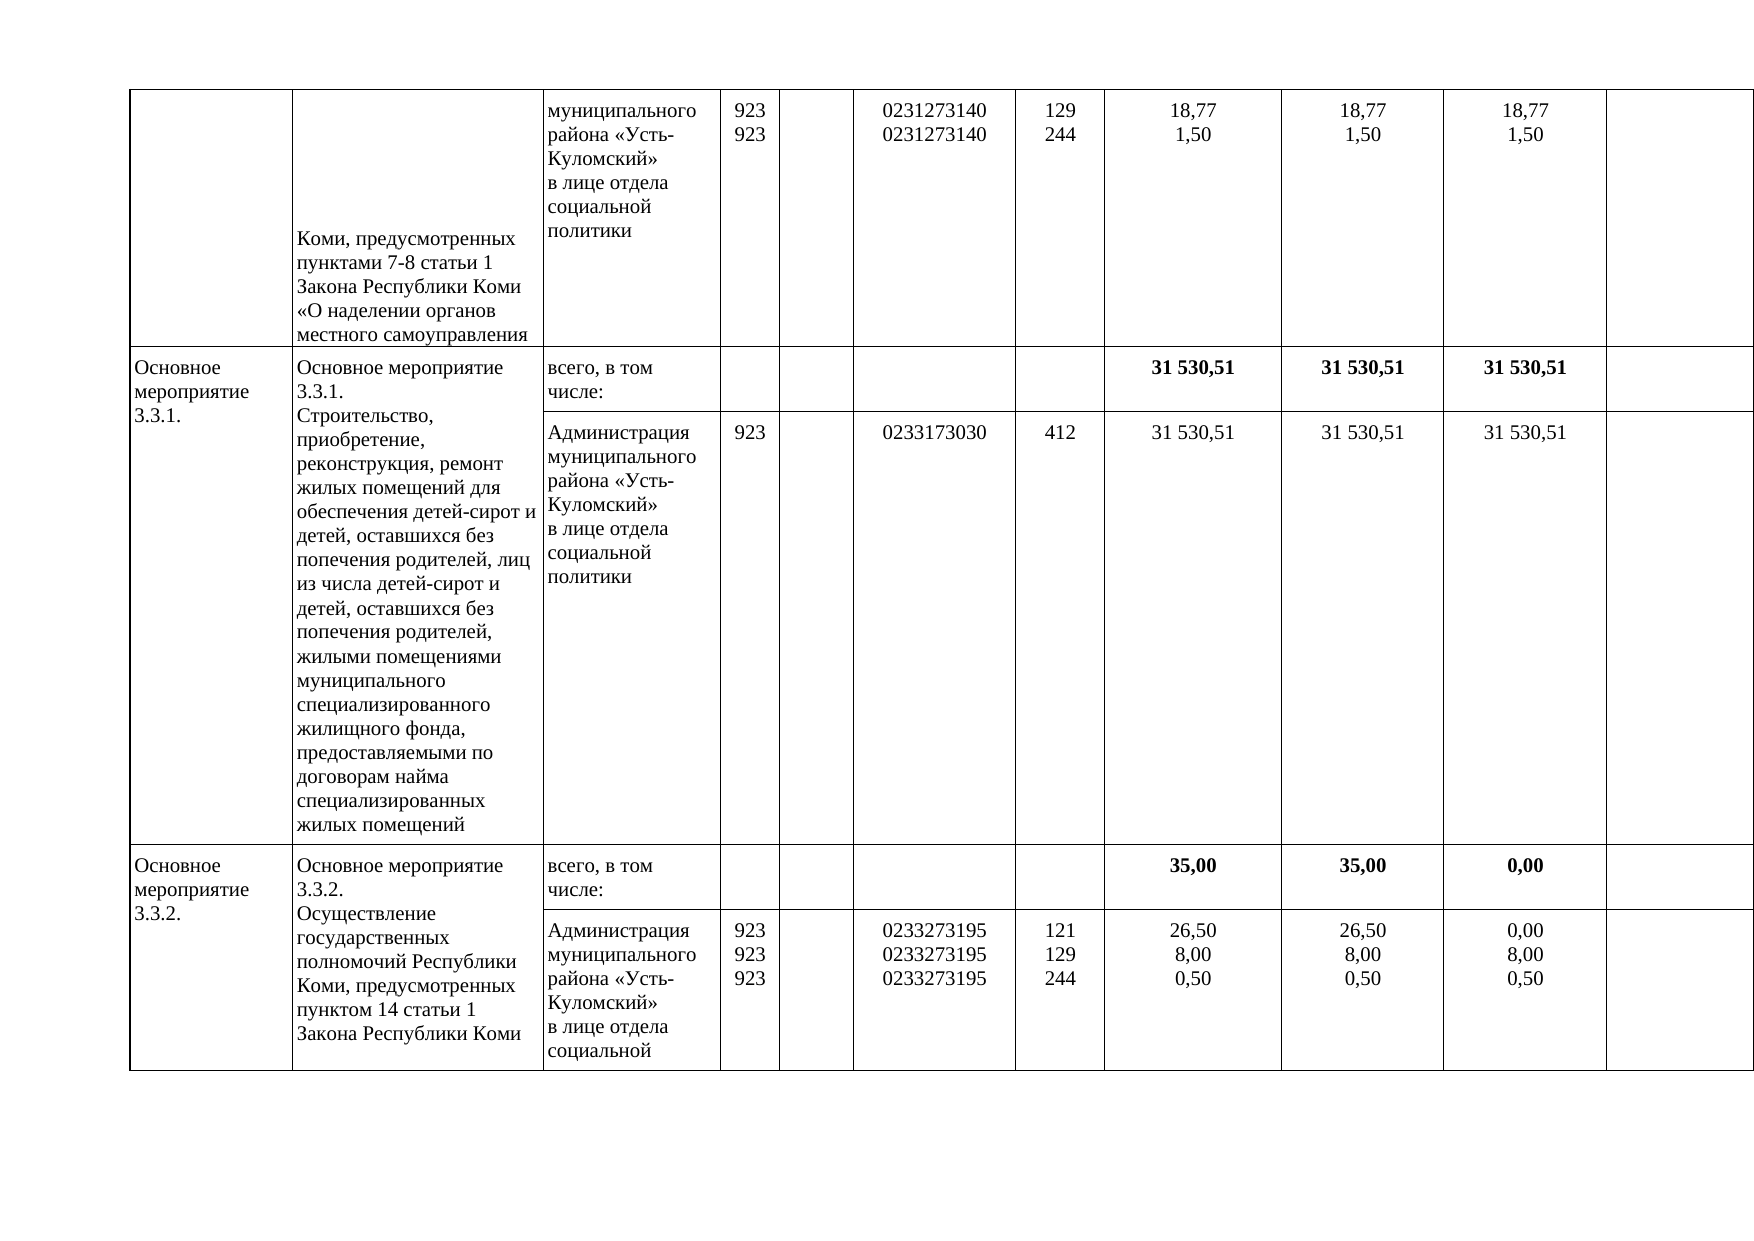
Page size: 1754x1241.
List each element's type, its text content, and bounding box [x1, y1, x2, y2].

table_cell [854, 347, 1015, 411]
table_cell 62,14 18,77 1,50 [1444, 90, 1606, 346]
table_cell [721, 347, 779, 411]
table_cell 0,00 8,00 0,50 [1444, 910, 1606, 1070]
table_cell [721, 845, 779, 909]
table_cell 121 129 244 [1016, 910, 1104, 1070]
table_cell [854, 90, 1015, 346]
table_cell [854, 845, 1015, 909]
table_cell Администрация муниципального района «Усть-Куломский» в лице отдела социальной политики [544, 412, 720, 844]
table_cell Основное мероприятие 3.3.1. Строительство, приобретение, реконструкция, ремонт жилых помещений для обеспечения детей-сирот и детей, оставшихся без попечения родителей, лиц из числа детей-сирот и детей, оставшихся без попечения родителей, жилыми помещениями муниципального специализированного жилищного фонда, предоставляемыми по договорам найма специализированных жилых помещений [293, 347, 543, 844]
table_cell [544, 910, 720, 1070]
table_cell [1607, 910, 1753, 1070]
table_cell 62,14 18,77 1,50 [1105, 90, 1281, 346]
table_cell 923 923 923 [721, 90, 779, 346]
table_cell 412 [1016, 412, 1104, 844]
table_cell [780, 910, 853, 1070]
table_cell 26,50 8,00 0,50 [1105, 910, 1281, 1070]
table_cell 923 [721, 412, 779, 844]
table_cell [1016, 347, 1104, 411]
table_cell 31 530,51 [1105, 412, 1281, 844]
table_cell [780, 347, 853, 411]
table_cell всего, в том числе: [544, 347, 720, 411]
table_cell [780, 90, 853, 346]
table_cell 35,00 [1105, 845, 1281, 909]
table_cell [854, 910, 1015, 1070]
table_cell 26,50 8,00 0,50 [1282, 910, 1443, 1070]
table_cell [780, 412, 853, 844]
table_cell [1607, 845, 1753, 909]
table_cell 923 923 923 [721, 910, 779, 1070]
table_cell 31 530,51 [1105, 347, 1281, 411]
table_cell [1607, 90, 1753, 346]
table_cell 121 129 244 [1016, 90, 1104, 346]
table_cell 31 530,51 [1444, 412, 1606, 844]
table_cell [1016, 845, 1104, 909]
table_cell Основное мероприятие 3.3.2. Осуществление государственных полномочий Республики Коми, предусмотренных пунктом 14 статьи 1 Закона Республики Коми «О наделении органов местного самоуправления в Республике Коми отдельными государственными полномочиями Республики Коми» [293, 845, 543, 1070]
table_cell 31 530,51 [1282, 347, 1443, 411]
table_cell 0233173030 [854, 412, 1015, 844]
table_cell 35,00 [1282, 845, 1443, 909]
table_cell [1607, 347, 1753, 411]
table_cell Основное мероприятие 3.3.2. [131, 845, 292, 1070]
table_cell [1607, 412, 1753, 844]
table_cell 62,14 18,77 1,50 [1282, 90, 1443, 346]
table_cell 31 530,51 [1444, 347, 1606, 411]
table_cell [544, 90, 720, 346]
table_cell [780, 845, 853, 909]
table_cell 0,00 [1444, 845, 1606, 909]
table_cell всего, в том числе: [544, 845, 720, 909]
table_cell Основное мероприятие 3.3.1. [131, 347, 292, 844]
table_cell 31 530,51 [1282, 412, 1443, 844]
